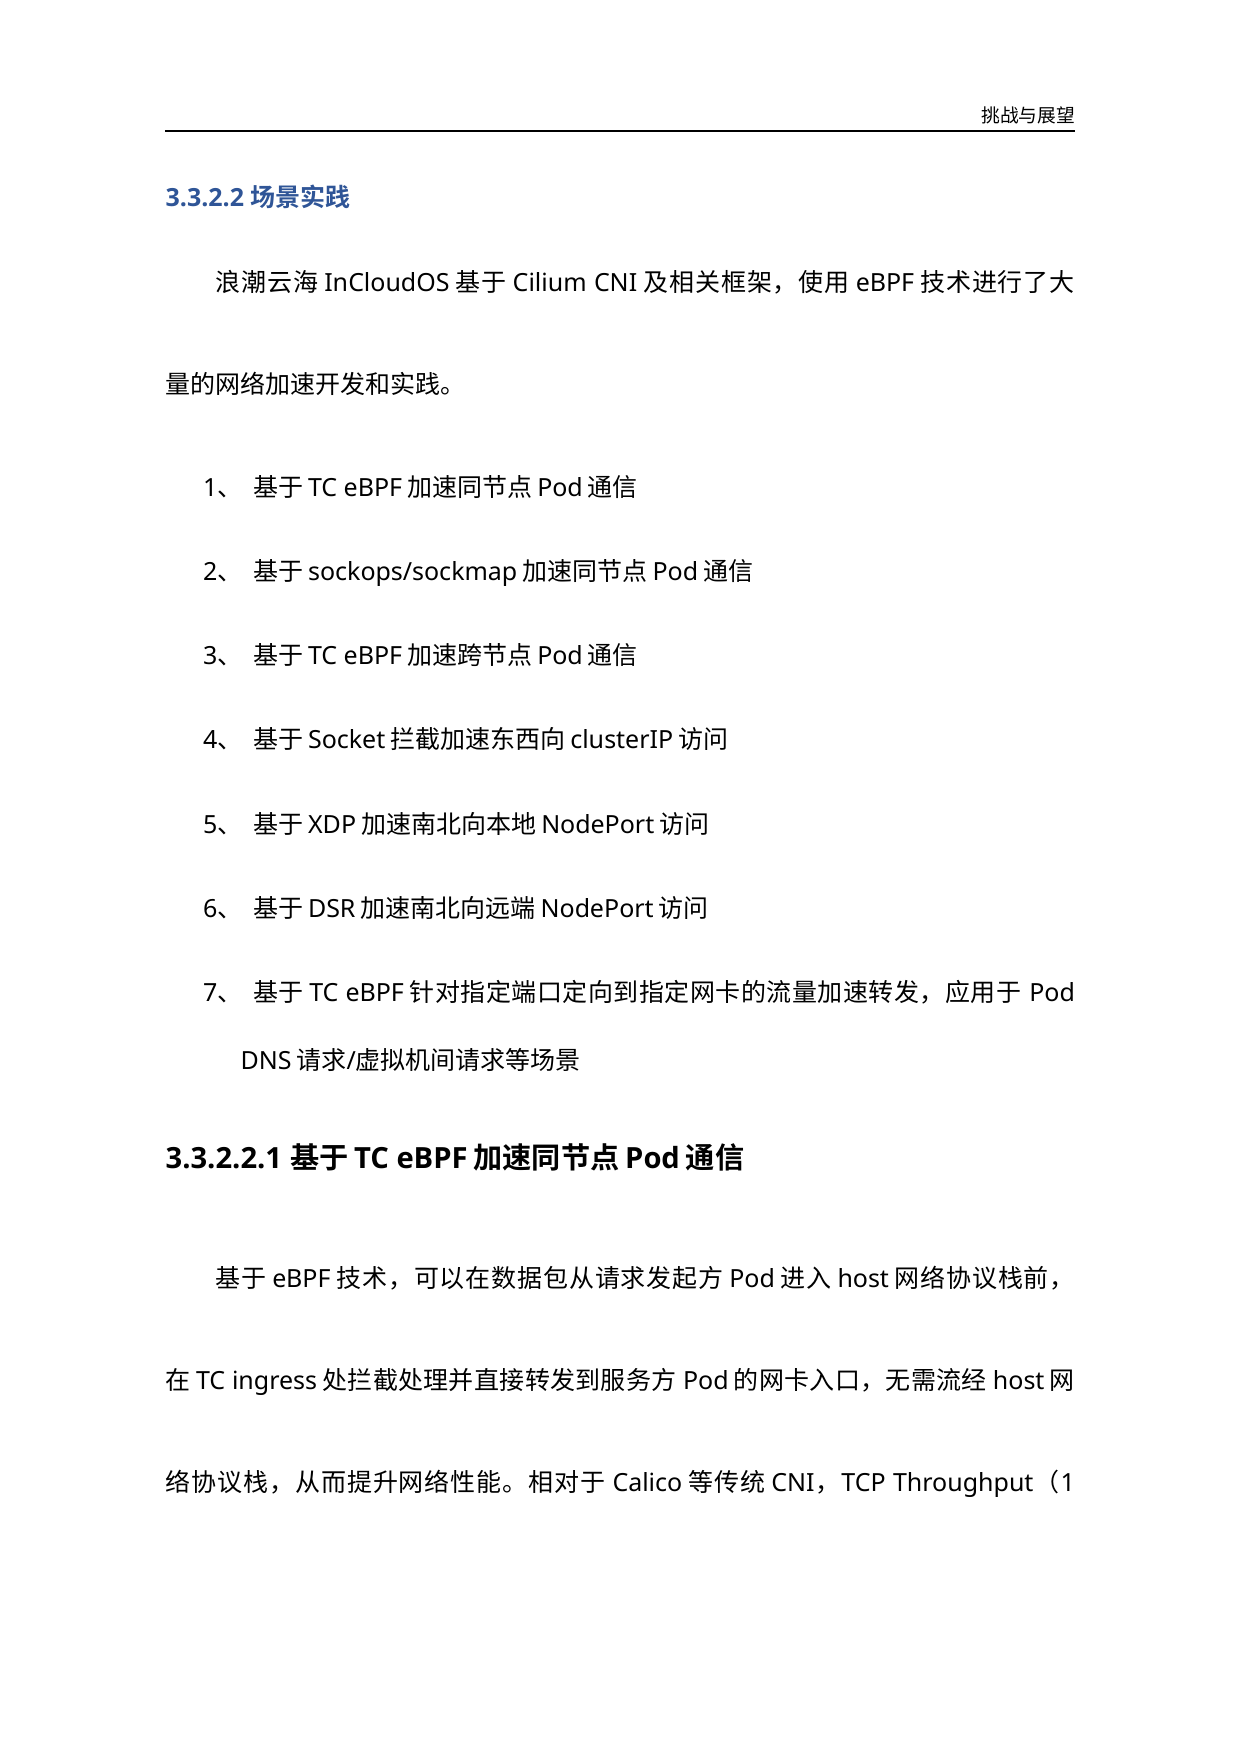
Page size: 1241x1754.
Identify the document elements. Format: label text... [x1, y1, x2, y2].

list 基于TC eBPF加速跨节点Pod通信 [203, 620, 1075, 688]
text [165, 1243, 1075, 1515]
subtitle 3.3.2.2.1 基于TC eBPF加速同节点Pod通信 [165, 1122, 1075, 1189]
subtitle 场景实践 [165, 162, 1075, 230]
list 基于DSR加速南北向远端NodePort访问 [203, 872, 1075, 940]
list 基于sockops/sockmap加速同节点Pod通信 [203, 536, 1075, 604]
list 基于TC eBPF针对指定端口定向到指定网卡的流量加速转发，应用于Pod DNS请求/虚拟机间请求等场景 [203, 957, 1075, 1092]
list 基于TC eBPF加速同节点Pod通信 [203, 452, 1075, 519]
text 浪潮云海InCloudOS基于Cilium CNI及相关框架，使用eBPF技术进行了大量的网络加速开发和实践。 [165, 247, 1075, 417]
list 基于Socket拦截加速东西向clusterIP访问 [203, 704, 1075, 772]
list 基于XDP加速南北向本地NodePort访问 [203, 788, 1075, 856]
